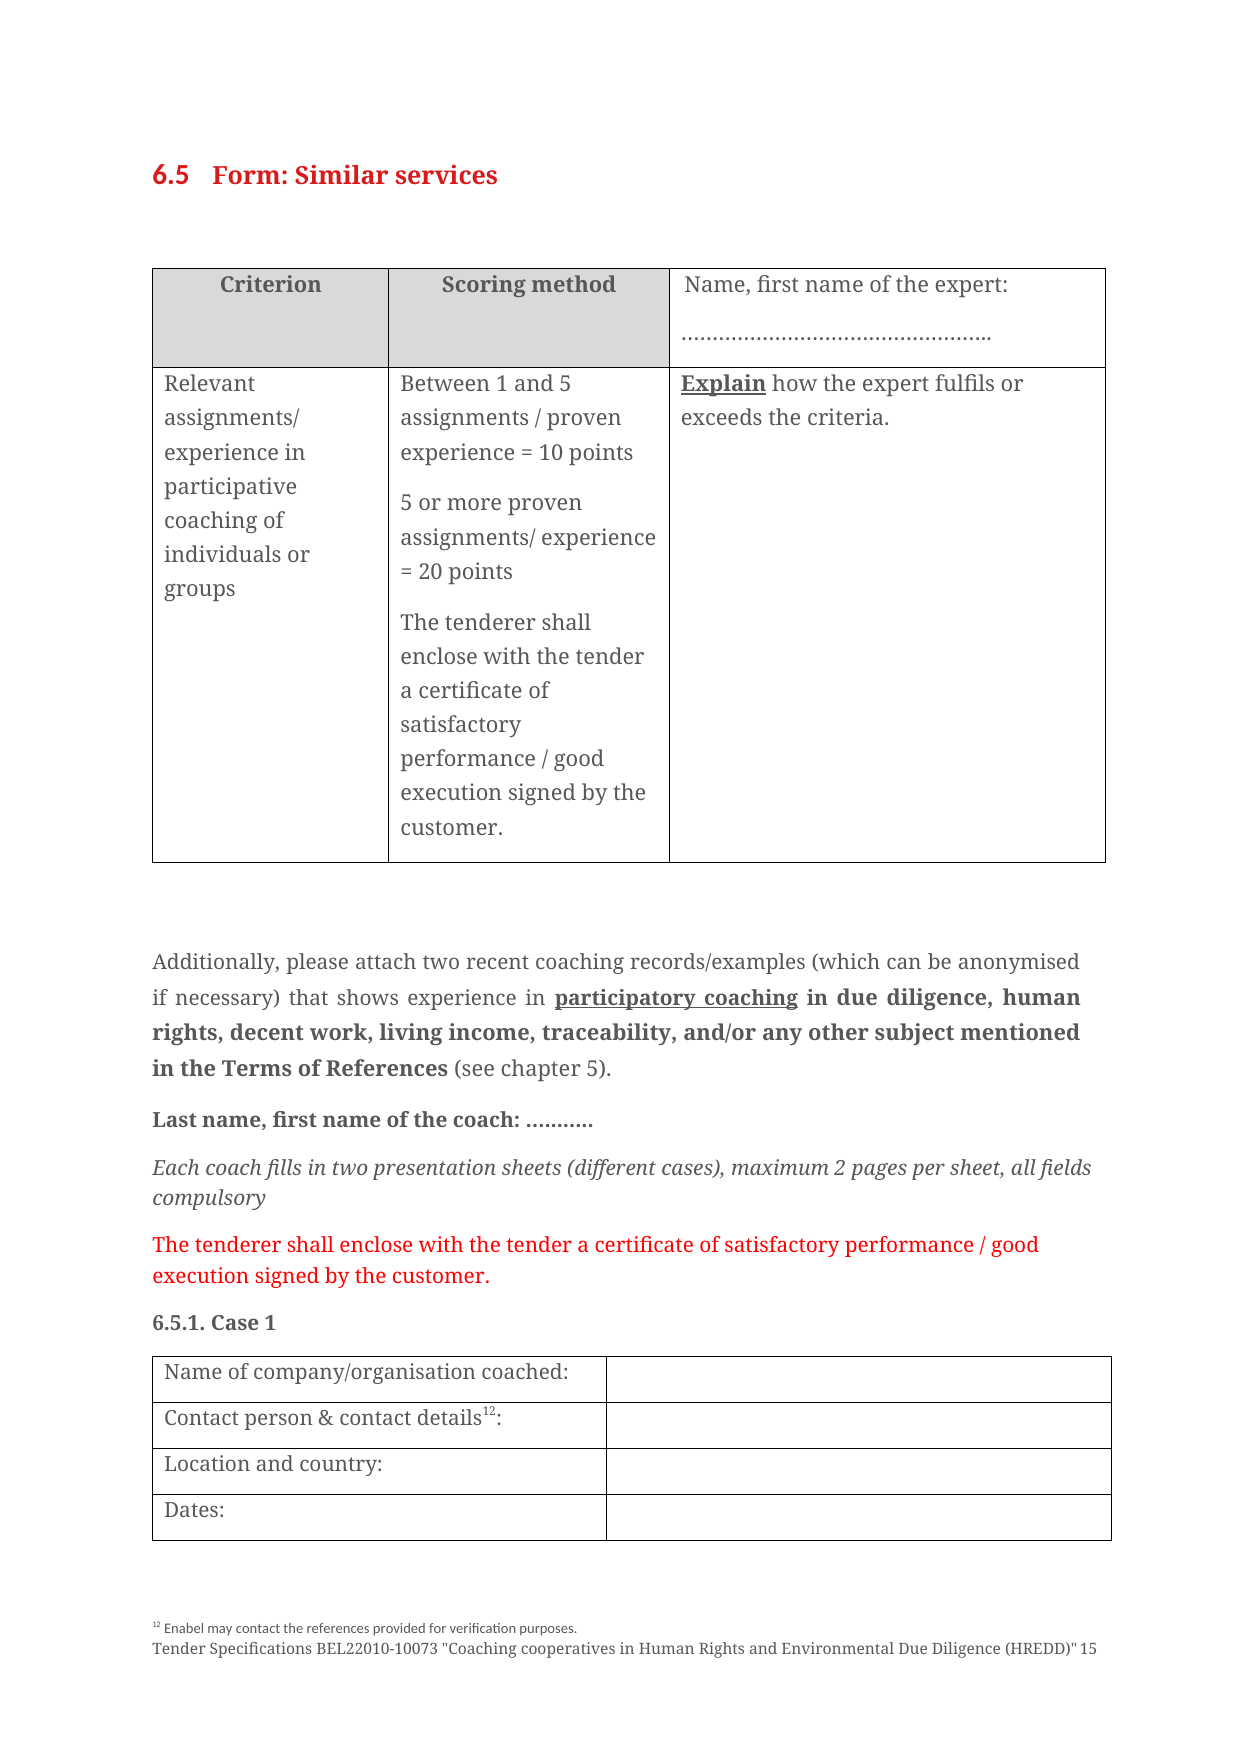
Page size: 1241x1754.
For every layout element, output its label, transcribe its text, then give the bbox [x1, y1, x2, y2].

text Each coach fills in two presentation sheets (different cases), maximum 2 pages per sheet, all fields compulsory [152, 1153, 1105, 1212]
table_header Name, first name of the expert: ………………………………………….. [670, 269, 1105, 367]
table_header Scoring method [389, 269, 669, 367]
table_cell [607, 1403, 1111, 1448]
text Last name, first name of the coach: …........ [152, 1105, 1105, 1134]
table_cell Dates: [153, 1495, 606, 1540]
table_cell [607, 1495, 1111, 1540]
table_cell [607, 1449, 1111, 1494]
text The tenderer shall enclose with the tender a certificate of satisfactory performance / good execution signed by the customer. [152, 1231, 1105, 1289]
text 6.5.1. Case 1 [152, 1308, 1105, 1337]
text Additionally, please attach two recent coaching records/examples (which can be anonymised if necessary) that shows experience in participatory coaching in due diligence, human rights, decent work, living income, traceability, and/or any other subject mentioned in the Terms of References (see chapter 5). [152, 947, 1081, 1083]
table_header [607, 1357, 1111, 1402]
table_cell Explain how the expert fulfils or exceeds the criteria. [670, 368, 1105, 862]
subtitle Form: Similar services [152, 156, 1105, 192]
table_cell Location and country: [153, 1449, 606, 1494]
table_cell Between 1 and 5 assignments / proven experience = 10 points 5 or more proven assignments/ experience = 20 points The tenderer shall enclose with the tender a certificate of satisfactory performance / good execution signed by the customer. [389, 368, 669, 862]
table_cell Relevant assignments/ experience in participative coaching of individuals or groups [153, 368, 388, 862]
table_cell Contact person & contact details: [153, 1403, 606, 1448]
table_header Criterion [153, 269, 388, 367]
table_header Name of company/organisation coached: [153, 1357, 606, 1402]
